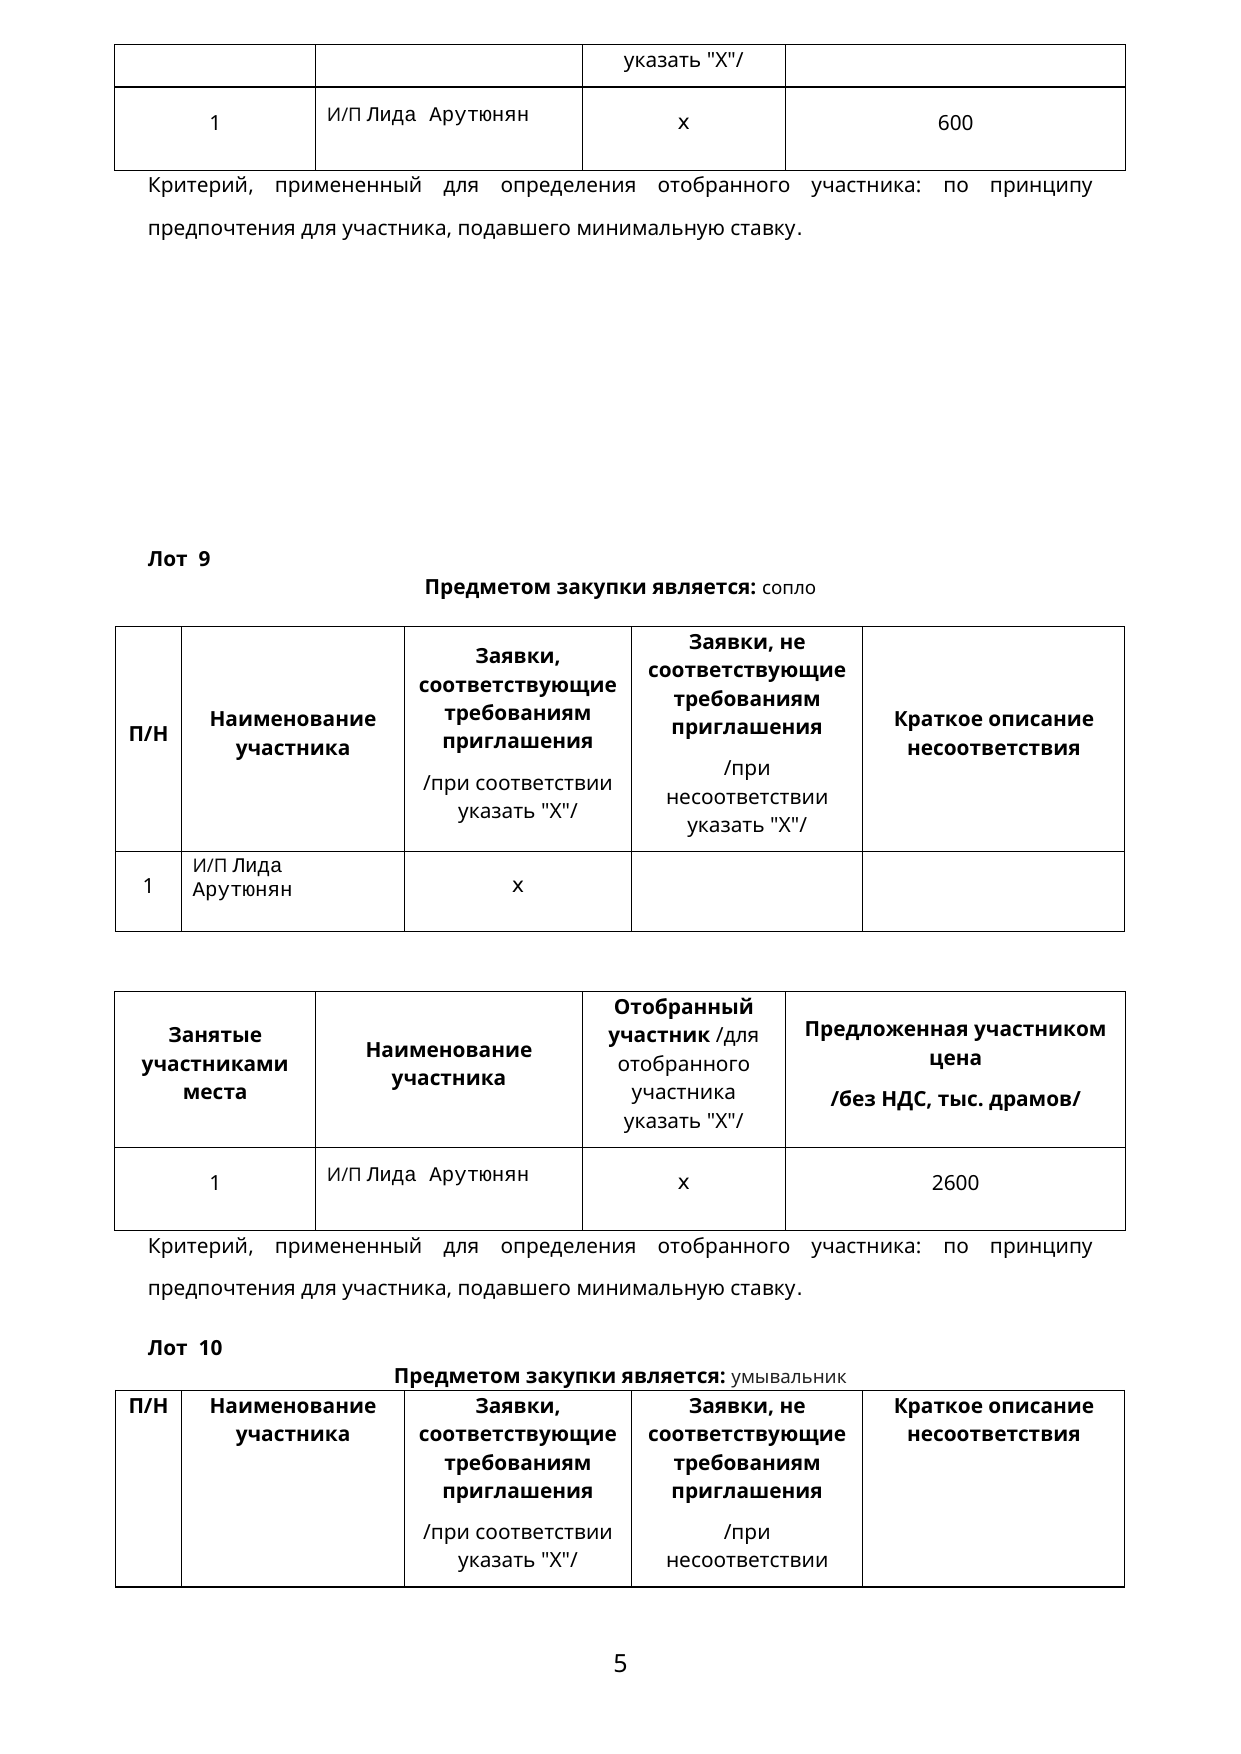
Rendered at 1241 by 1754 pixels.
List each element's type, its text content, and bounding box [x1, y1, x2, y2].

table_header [583, 45, 785, 86]
text Лот 9 [133, 544, 1092, 572]
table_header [316, 45, 582, 86]
table_cell x [583, 1148, 785, 1230]
table_cell И/П Лида Арутюнян [316, 88, 582, 169]
table_cell [863, 852, 1124, 931]
table_cell x [583, 88, 785, 169]
text Критерий, примененный для определения отобранного участника: по принципу предпочтения для участника, подавшего минимальную ставку. [148, 1231, 1092, 1302]
table_header Краткое описание несоответствия [863, 627, 1124, 851]
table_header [182, 1391, 404, 1586]
text Предметом закупки является: умывальник [148, 1361, 1092, 1390]
table_header Заявки, соответствующие требованиям приглашения /при соответствии указать "X"/ [405, 627, 631, 851]
table_cell И/П Лида Арутюнян [316, 1148, 582, 1230]
table_header П/Н [116, 1391, 181, 1586]
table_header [405, 1391, 631, 1586]
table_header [786, 45, 1125, 86]
table_header Занятые участниками места [115, 992, 315, 1147]
text Лот 10 [133, 1333, 1092, 1361]
table_cell 1 [115, 88, 315, 169]
table_cell [632, 852, 862, 931]
table_header Заявки, не соответствующие требованиям приглашения /при несоответствии указать "X"/ [632, 627, 862, 851]
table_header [863, 1391, 1124, 1586]
table_cell 1 [115, 1148, 315, 1230]
table_cell x [405, 852, 631, 931]
text Критерий, примененный для определения отобранного участника: по принципу предпочтения для участника, подавшего минимальную ставку. [148, 171, 1092, 242]
table_header Наименование участника [182, 627, 404, 851]
table_header П/Н [116, 627, 181, 851]
table_header Предложенная участником цена /без НДС, тыс. драмов/ [786, 992, 1125, 1147]
table_cell 2600 [786, 1148, 1125, 1230]
table_header Наименование участника [316, 992, 582, 1147]
text Предметом закупки является: сопло [148, 572, 1092, 601]
table_cell 600 [786, 88, 1125, 169]
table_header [115, 45, 315, 86]
table_cell 1 [116, 852, 181, 931]
table_cell И/П Лида Арутюнян [182, 852, 404, 931]
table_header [632, 1391, 862, 1586]
table_header Отобранный участник /для отобранного участника указать "X"/ [583, 992, 785, 1147]
